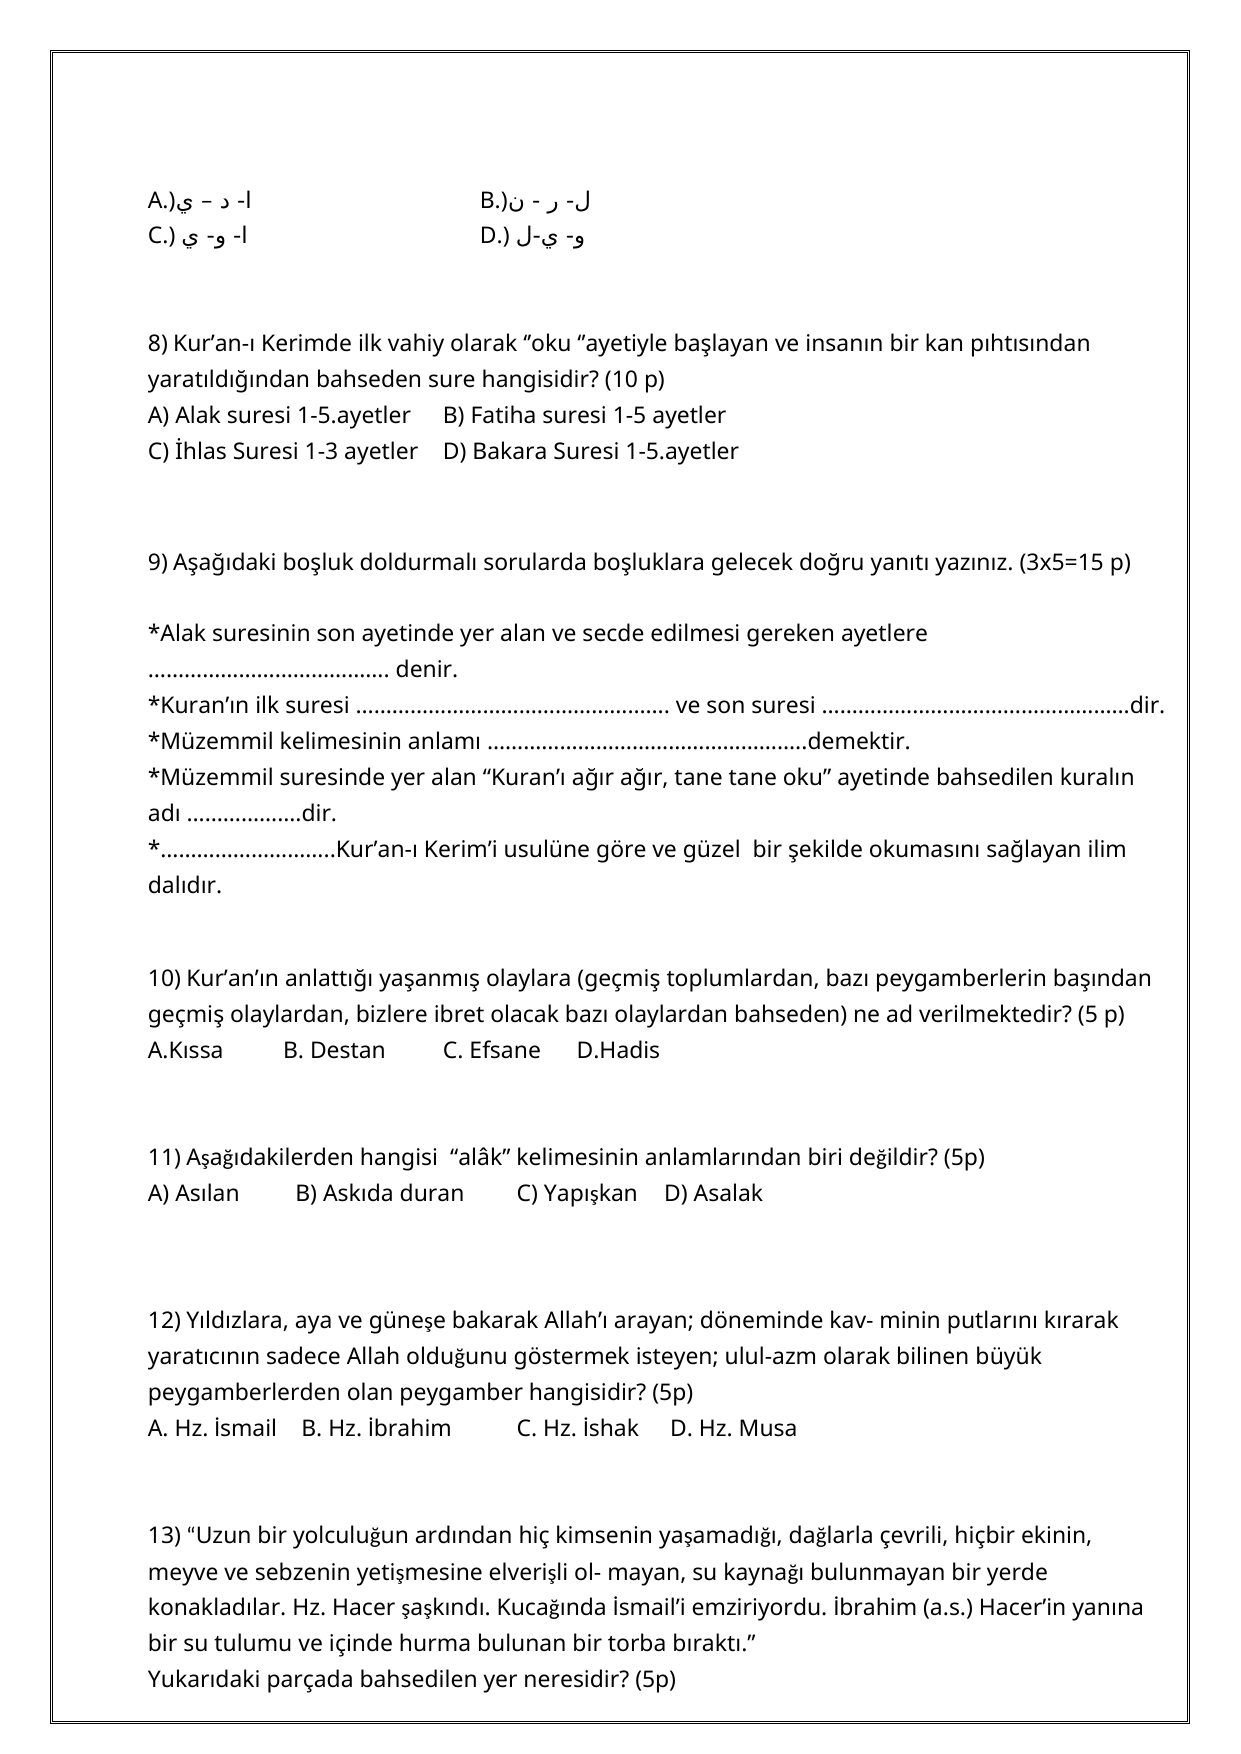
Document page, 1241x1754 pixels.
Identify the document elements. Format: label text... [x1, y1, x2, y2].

text *………………………..Kur’an-ı Kerim’i usulüne göre ve güzel bir şekilde okumasını sağlayan ilim dalıdır. [148, 833, 1167, 900]
text *Kuran’ın ilk suresi ……………………………………………. ve son suresi ……………………………………………dir. [148, 689, 1167, 721]
text A) Alak suresi 1-5.ayetler B) Fatiha suresi 1-5 ayetler [148, 399, 1167, 430]
text 11) Aşağıdakilerden hangisi “alâk” kelimesinin anlamlarından biri değildir? (5p) [148, 1141, 1167, 1173]
text A.Kıssa B. Destan C. Efsane D.Hadis [148, 1033, 1167, 1065]
text *Müzemmil suresinde yer alan “Kuran’ı ağır ağır, tane tane oku” ayetinde bahsedilen kuralın adı ……………….dir. [148, 761, 1167, 828]
text 8) Kur’an-ı Kerimde ilk vahiy olarak ‘’oku ‘’ayetiyle başlayan ve insanın bir kan pıhtısından yaratıldığından bahseden sure hangisidir? (10 p) [148, 327, 1167, 394]
text A. Hz. İsmail B. Hz. İbrahim C. Hz. İshak D. Hz. Musa [148, 1412, 1167, 1443]
text 13) “Uzun bir yolculuğun ardından hiç kimsenin yaşamadığı, dağlarla çevrili, hiçbir ekinin, meyve ve sebzenin yetişmesine elverişli ol- mayan, su kaynağı bulunmayan bir yerde konakladılar. Hz. Hacer şaşkındı. Kucağında İsmail’i emziriyordu. İbrahim (a.s.) Hacer’in yanına bir su tulumu ve içinde hurma bulunan bir torba bıraktı.” [148, 1519, 1167, 1658]
text *Müzemmil kelimesinin anlamı ……………………………………………..demektir. [148, 725, 1167, 756]
text A) Asılan B) Askıda duran C) Yapışkan D) Asalak [148, 1177, 1167, 1208]
text 12) Yıldızlara, aya ve güneşe bakarak Allah’ı arayan; döneminde kav- minin putlarını kırarak yaratıcının sadece Allah olduğunu göstermek isteyen; ulul-azm olarak bilinen büyük peygamberlerden olan peygamber hangisidir? (5p) [148, 1304, 1167, 1407]
text A.)ا- د – ي B.)ل- ر - ن [148, 183, 1167, 215]
text *Alak suresinin son ayetinde yer alan ve secde edilmesi gereken ayetlere …………………………………. denir. [148, 617, 1167, 684]
text C.) ا- و- ي D.) و- ي-ل [148, 219, 1167, 251]
text C) İhlas Suresi 1-3 ayetler D) Bakara Suresi 1-5.ayetler [148, 435, 1167, 466]
text Yukarıdaki parçada bahsedilen yer neresidir? (5p) [148, 1663, 1167, 1694]
text 9) Aşağıdaki boşluk doldurmalı sorularda boşluklara gelecek doğru yanıtı yazınız. (3x5=15 p) [148, 546, 1167, 577]
text 10) Kur’an’ın anlattığı yaşanmış olaylara (geçmiş toplumlardan, bazı peygamberlerin başından geçmiş olaylardan, bizlere ibret olacak bazı olaylardan bahseden) ne ad verilmektedir? (5 p) [148, 962, 1167, 1029]
